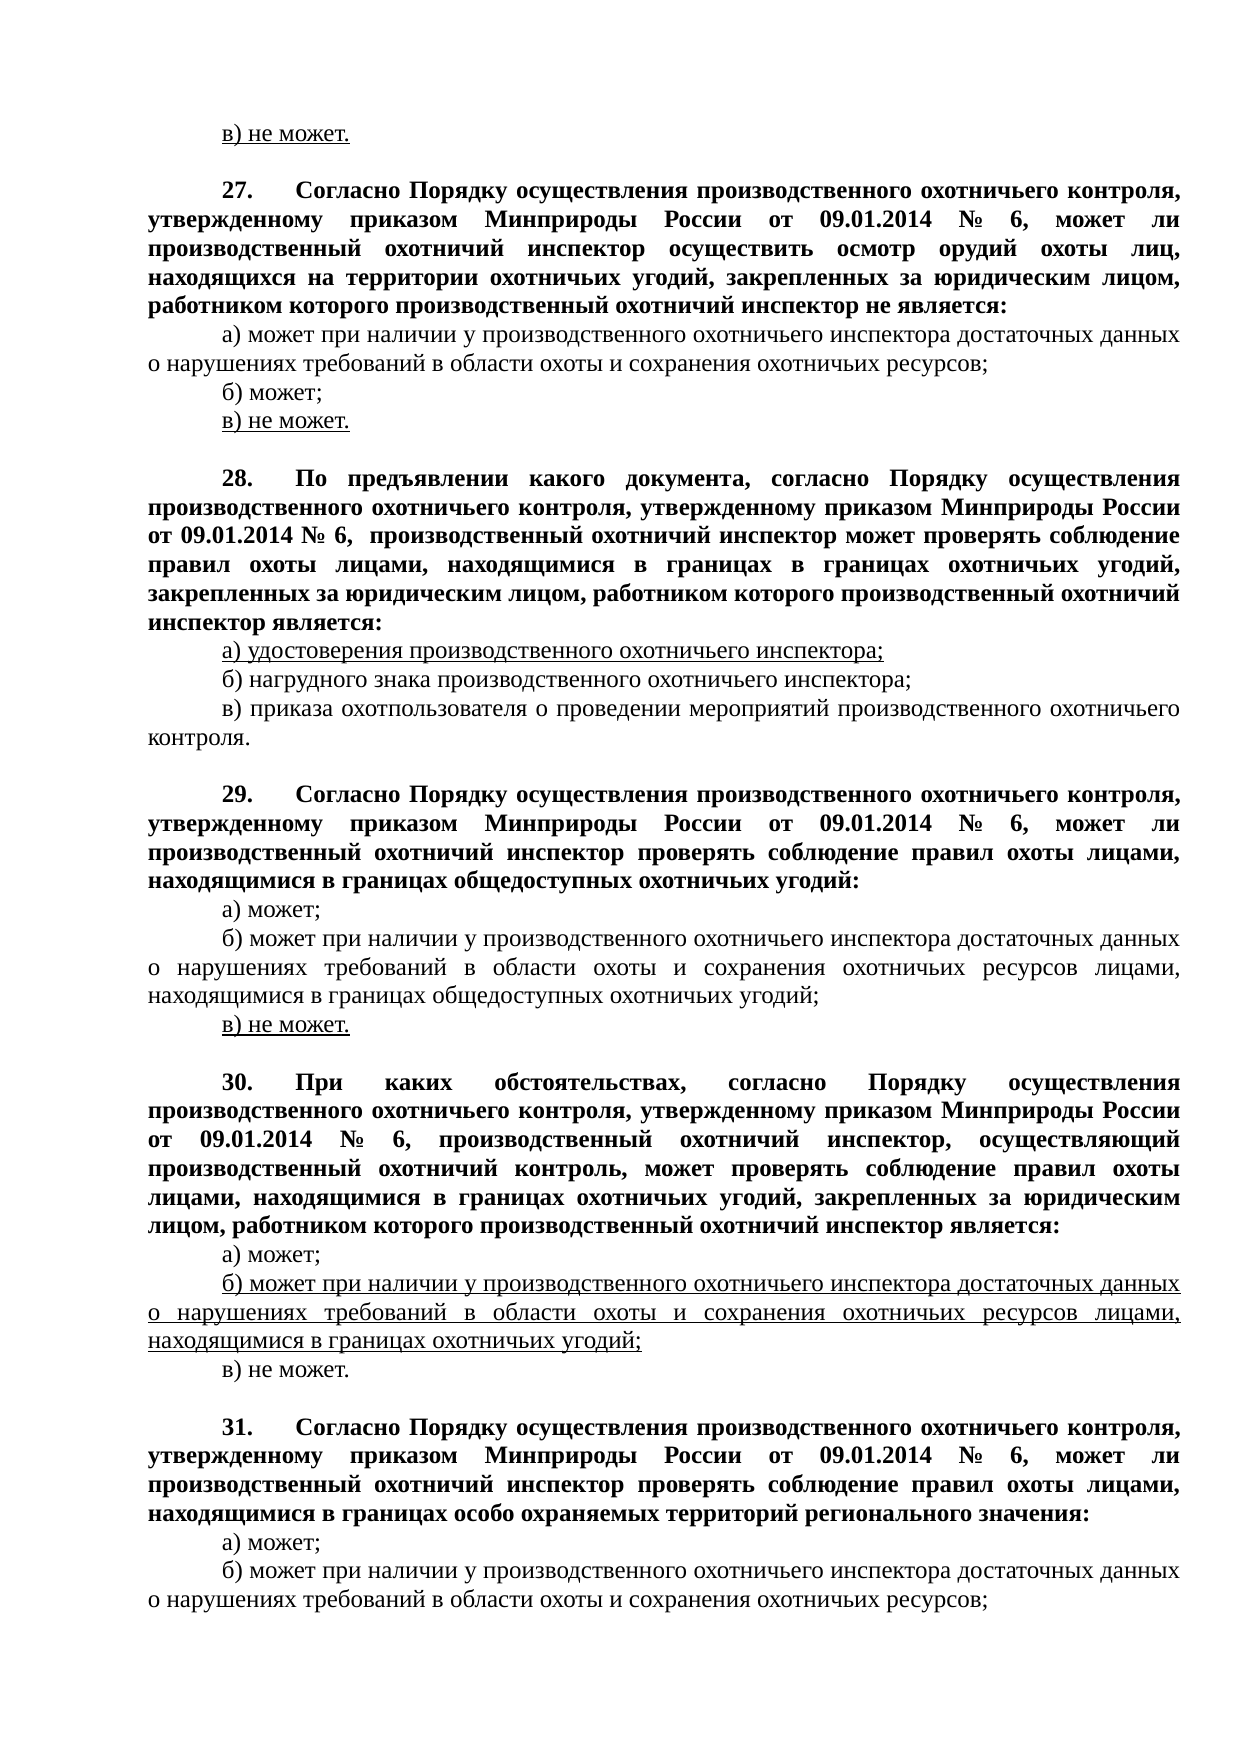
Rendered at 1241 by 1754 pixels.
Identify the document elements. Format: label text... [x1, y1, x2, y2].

list Согласно Порядку осуществления производственного охотничьего контроля, утвержденному приказом Минприроды России от 09.01.2014 № 6, может ли производственный охотничий инспектор проверять соблюдение правил охоты лицами, находящимися в границах общедоступных охотничьих угодий: [148, 779, 1181, 894]
list Согласно Порядку осуществления производственного охотничьего контроля, утвержденному приказом Минприроды России от 09.01.2014 № 6, может ли производственный охотничий инспектор осуществить осмотр орудий охоты лиц, находящихся на территории охотничьих угодий, закрепленных за юридическим лицом, работником которого производственный охотничий инспектор не является: [148, 176, 1181, 319]
list а) может при наличии у производственного охотничьего инспектора достаточных данных о нарушениях требований в области охоты и сохранения охотничьих ресурсов; [148, 319, 1181, 377]
list а) может; [148, 894, 1181, 923]
list в) приказа охотпользователя о проведении мероприятий производственного охотничьего контроля. [148, 693, 1181, 751]
list б) может при наличии у производственного охотничьего инспектора достаточных данных о нарушениях требований в области охоты и сохранения охотничьих ресурсов лицами, находящимися в границах общедоступных охотничьих угодий; [148, 923, 1181, 1009]
list б) нагрудного знака производственного охотничьего инспектора; [148, 664, 1181, 693]
list а) может; [148, 1239, 1181, 1268]
list При каких обстоятельствах, согласно Порядку осуществления производственного охотничьего контроля, утвержденному приказом Минприроды России от 09.01.2014 № 6, производственный охотничий инспектор, осуществляющий производственный охотничий контроль, может проверять соблюдение правил охоты лицами, находящимися в границах охотничьих угодий, закрепленных за юридическим лицом, работником которого производственный охотничий инспектор является: [148, 1067, 1181, 1239]
list в) не может. [148, 1354, 1181, 1383]
list б) может при наличии у производственного охотничьего инспектора достаточных данных о нарушениях требований в области охоты и сохранения охотничьих ресурсов; [148, 1556, 1181, 1613]
list б) может; [148, 377, 1181, 406]
list в) не может. [148, 118, 1181, 147]
list По предъявлении какого документа, согласно Порядку осуществления производственного охотничьего контроля, утвержденному приказом Минприроды России от 09.01.2014 № 6, производственный охотничий инспектор может проверять соблюдение правил охоты лицами, находящимися в границах в границах охотничьих угодий, закрепленных за юридическим лицом, работником которого производственный охотничий инспектор является: [148, 463, 1181, 636]
list в) не может. [148, 406, 1181, 434]
list а) удостоверения производственного охотничьего инспектора; [148, 636, 1181, 664]
list в) не может. [148, 1009, 1181, 1038]
list а) может; [148, 1527, 1181, 1556]
list Согласно Порядку осуществления производственного охотничьего контроля, утвержденному приказом Минприроды России от 09.01.2014 № 6, может ли производственный охотничий инспектор проверять соблюдение правил охоты лицами, находящимися в границах особо охраняемых территорий регионального значения: [148, 1412, 1181, 1527]
